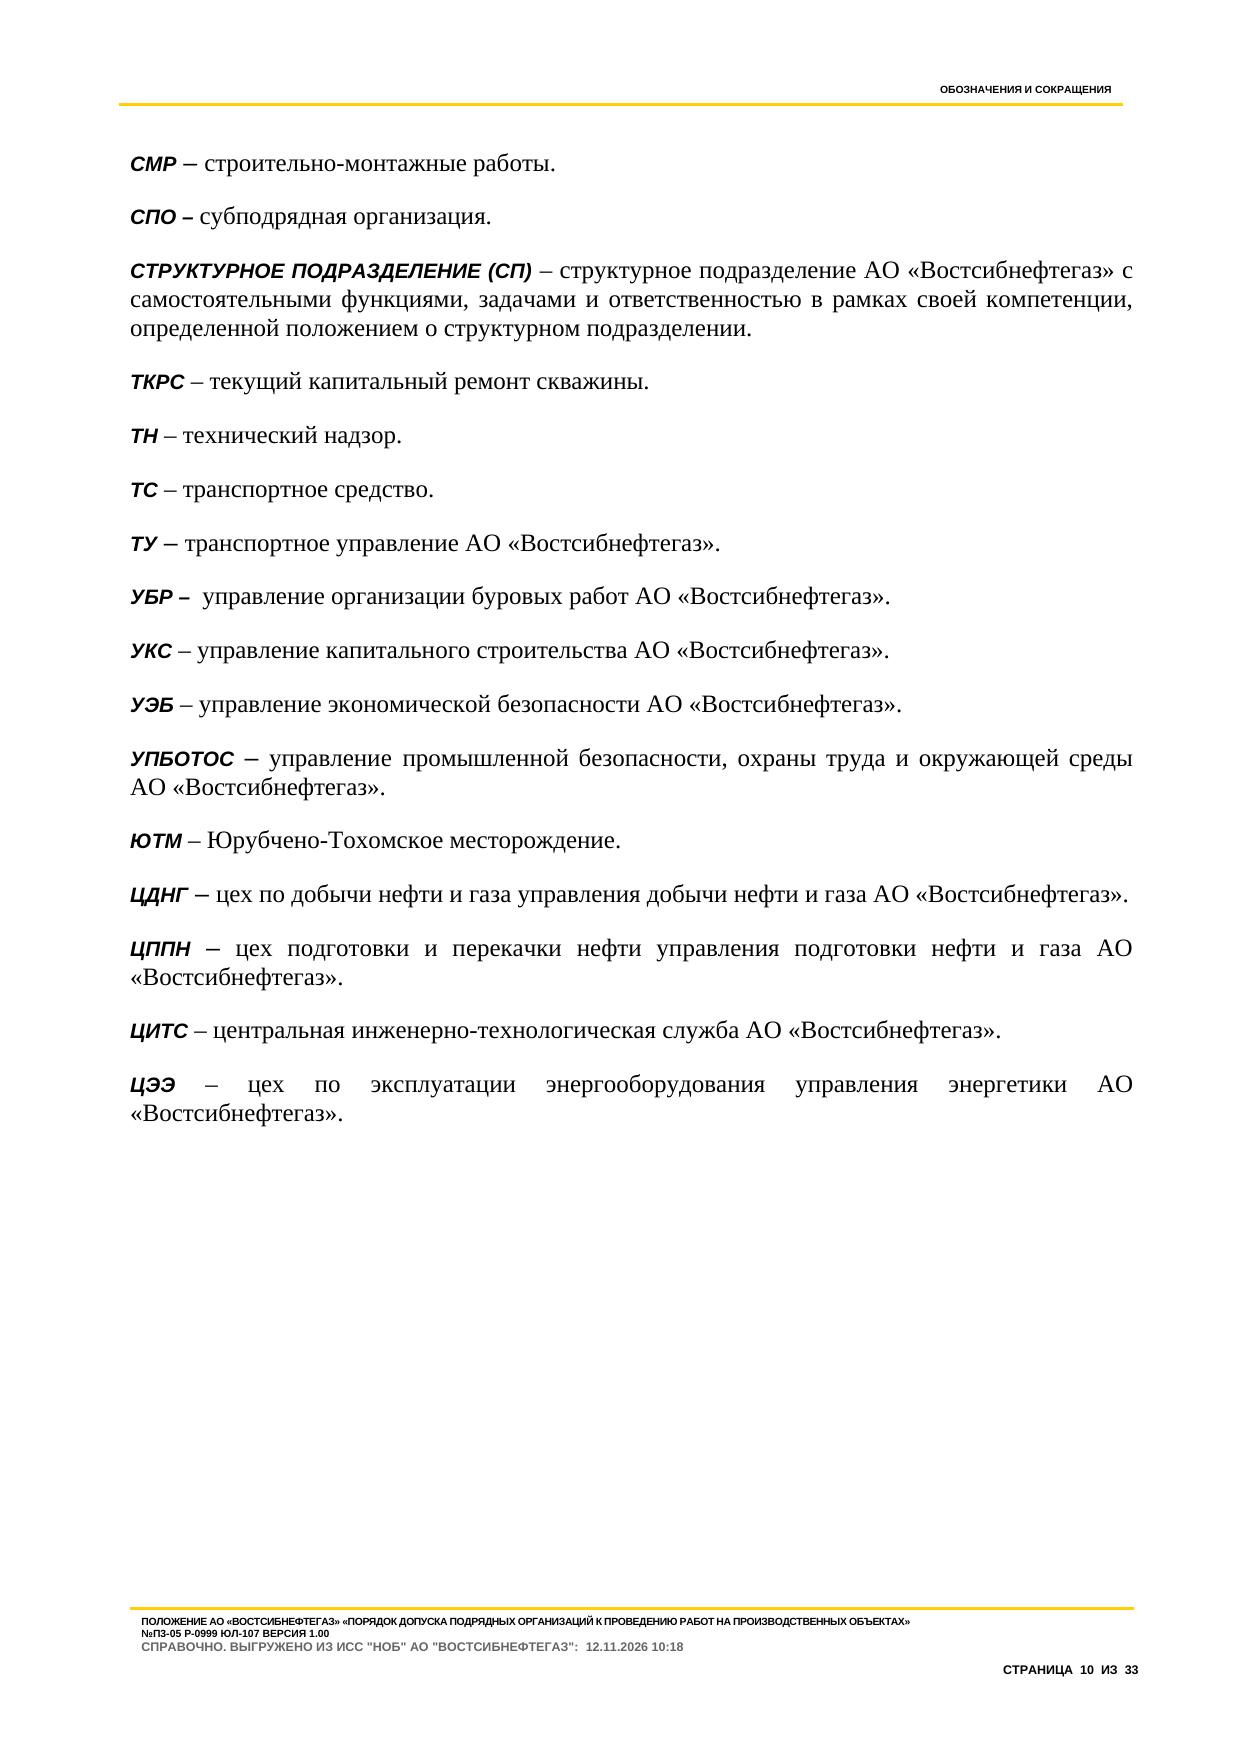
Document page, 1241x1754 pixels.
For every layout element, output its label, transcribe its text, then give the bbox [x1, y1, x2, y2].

text ТКРС – текущий капитальный ремонт скважины. [130, 366, 1134, 395]
text ЮТМ – Юрубчено-Тохомское месторождение. [130, 825, 1134, 854]
text УБР – управление организации буровых работ АО «Востсибнефтегаз». [130, 581, 1134, 610]
text СМР – строительно-монтажные работы. [130, 147, 1134, 176]
text ТУ – транспортное управление АО «Востсибнефтегаз». [130, 528, 1134, 556]
text СТРУКТУРНОЕ ПОДРАЗДЕЛЕНИЕ (СП) – структурное подразделение АО «Востсибнефтегаз» с самостоятельными функциями, задачами и ответственностью в рамках своей компетенции, определенной положением о структурном подразделении. [130, 255, 1134, 341]
text СПО – субподрядная организация. [130, 201, 1134, 230]
text ТН – технический надзор. [130, 420, 1134, 449]
text ЦЭЭ – цех по эксплуатации энергооборудования управления энергетики АО «Востсибнефтегаз». [130, 1069, 1134, 1127]
text ЦИТС – центральная инженерно-технологическая служба АО «Востсибнефтегаз». [130, 1016, 1134, 1044]
text ЦДНГ – цех по добычи нефти и газа управления добычи нефти и газа АО «Востсибнефтегаз». [130, 879, 1134, 908]
text ТС – транспортное средство. [130, 474, 1134, 503]
text УЭБ – управление экономической безопасности АО «Востсибнефтегаз». [130, 689, 1134, 718]
text УКС – управление капитального строительства АО «Востсибнефтегаз». [130, 635, 1134, 664]
text УПБОТОС – управление промышленной безопасности, охраны труда и окружающей среды АО «Востсибнефтегаз». [130, 743, 1134, 800]
text ЦППН – цех подготовки и перекачки нефти управления подготовки нефти и газа АО «Востсибнефтегаз». [130, 933, 1134, 991]
